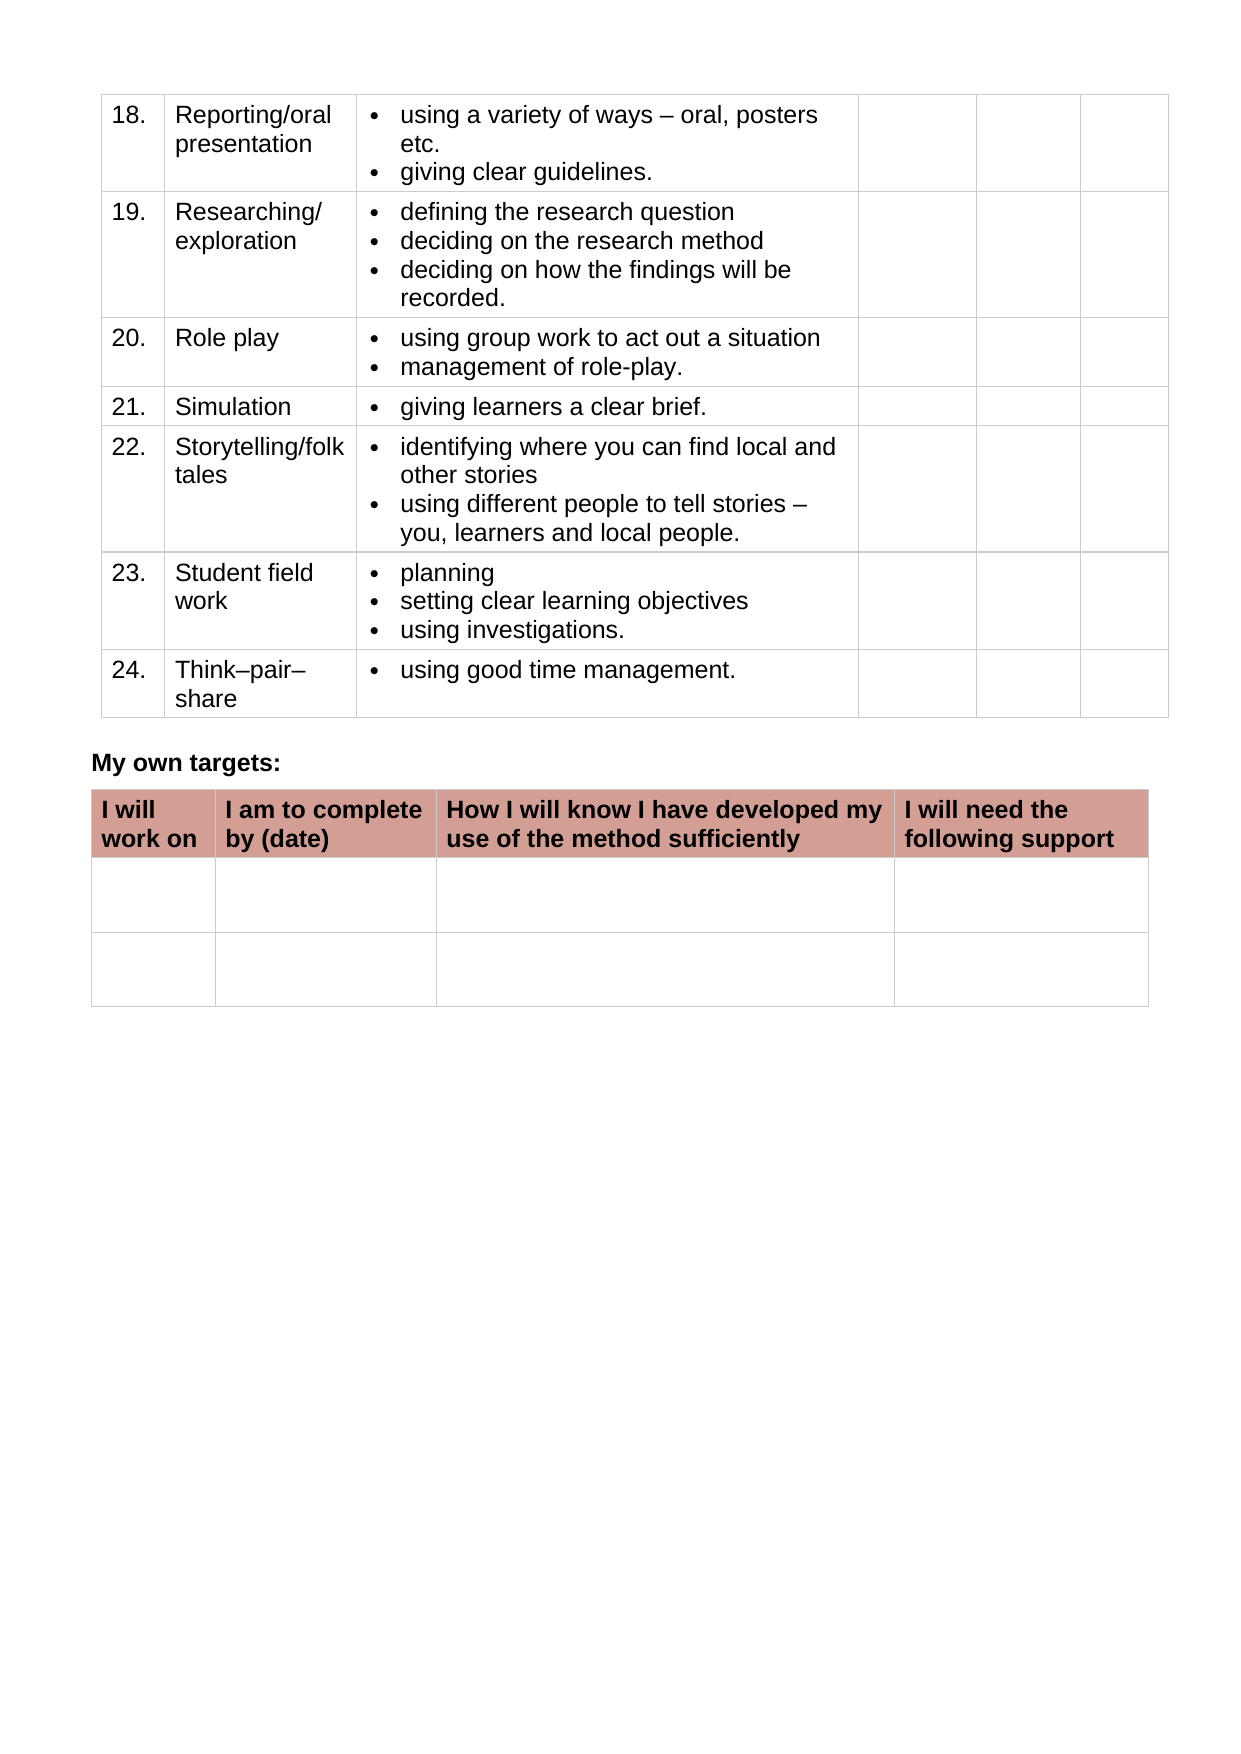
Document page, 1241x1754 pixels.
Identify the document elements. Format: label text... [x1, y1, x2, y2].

table_cell [859, 95, 976, 191]
table_cell [216, 858, 436, 932]
table_cell [1081, 95, 1168, 191]
table_cell Role play [165, 318, 356, 386]
table_cell 24. [102, 650, 164, 717]
table_header How I will know I have developed my use of the method sufficiently [437, 790, 894, 857]
table_cell [977, 387, 1080, 425]
table_cell 23. [102, 553, 164, 649]
table_cell Reporting/oral presentation [165, 95, 356, 191]
table_cell [1081, 553, 1168, 649]
text My own targets: [91, 747, 1149, 776]
table_cell [977, 553, 1080, 649]
table_cell [895, 933, 1148, 1006]
table_cell Student field work [165, 553, 356, 649]
table_cell [977, 318, 1080, 386]
table_cell defining the research question deciding on the research method deciding on how the findings will be recorded. [357, 192, 858, 317]
table_cell [1081, 318, 1168, 386]
table_cell [92, 858, 215, 932]
table_cell [977, 192, 1080, 317]
table_cell Simulation [165, 387, 356, 425]
table_cell planning setting clear learning objectives using investigations. [357, 553, 858, 649]
table_cell Storytelling/folk tales [165, 426, 356, 551]
table_cell [437, 858, 894, 932]
table_cell [1081, 650, 1168, 717]
table_header I will work on [92, 790, 215, 857]
table_cell [92, 933, 215, 1006]
table_cell giving learners a clear brief. [357, 387, 858, 425]
table_cell [859, 318, 976, 386]
table_cell 18. [102, 95, 164, 191]
table_cell using group work to act out a situation management of role-play. [357, 318, 858, 386]
table_cell 20. [102, 318, 164, 386]
table_cell [977, 650, 1080, 717]
table_cell Researching/ exploration [165, 192, 356, 317]
table_cell 21. [102, 387, 164, 425]
table_cell Think–pair–share [165, 650, 356, 717]
table_cell [437, 933, 894, 1006]
table_cell 22. [102, 426, 164, 551]
table_cell [1081, 426, 1168, 551]
table_cell [859, 650, 976, 717]
table_header I will need the following support [895, 790, 1148, 857]
table_cell [977, 95, 1080, 191]
table_header I am to complete by (date) [216, 790, 436, 857]
table_cell using good time management. [357, 650, 858, 717]
table_cell [1081, 387, 1168, 425]
table_cell [859, 553, 976, 649]
table_cell [859, 192, 976, 317]
table_cell [895, 858, 1148, 932]
table_cell [1081, 192, 1168, 317]
table_cell identifying where you can find local and other stories using different people to tell stories – you, learners and local people. [357, 426, 858, 551]
table_cell 19. [102, 192, 164, 317]
table_cell using a variety of ways – oral, posters etc. giving clear guidelines. [357, 95, 858, 191]
table_cell [859, 426, 976, 551]
table_cell [977, 426, 1080, 551]
table_cell [216, 933, 436, 1006]
table_cell [859, 387, 976, 425]
